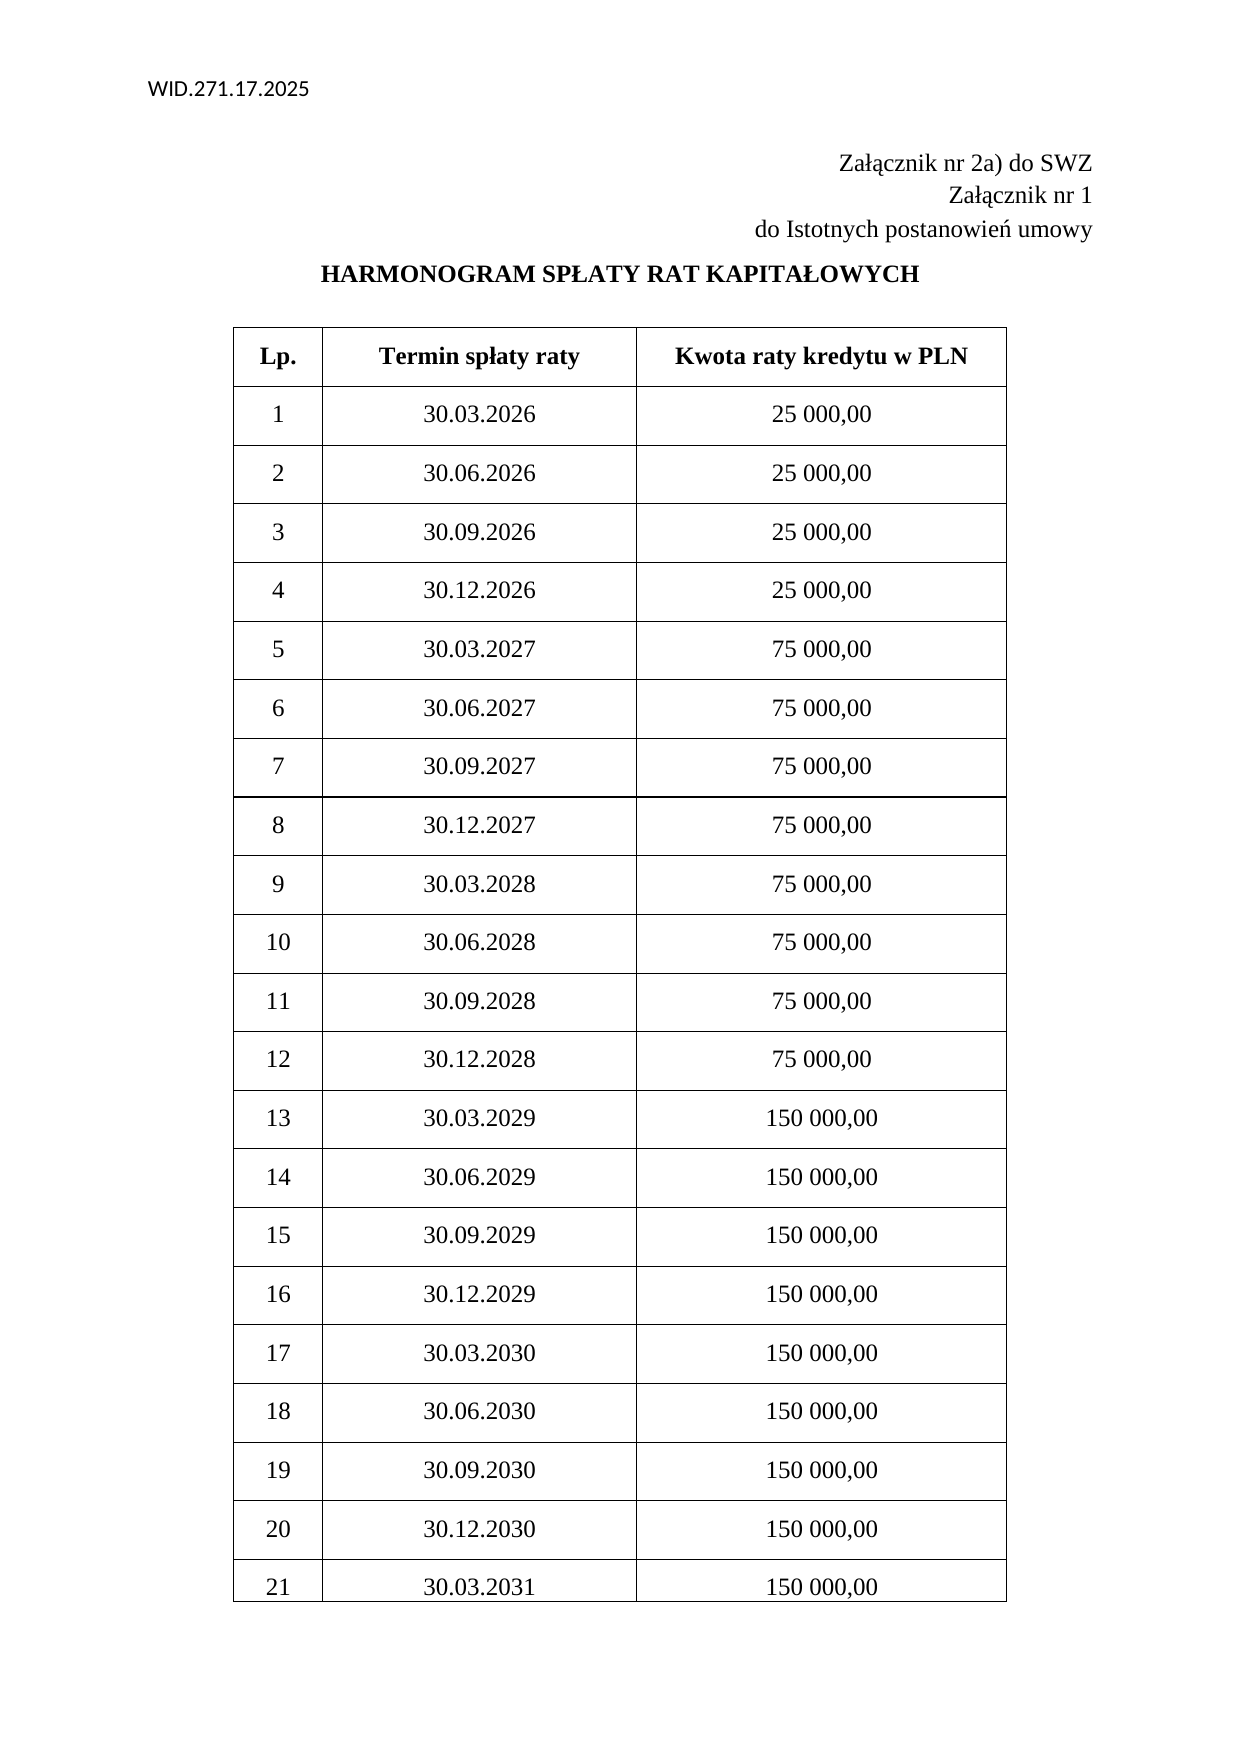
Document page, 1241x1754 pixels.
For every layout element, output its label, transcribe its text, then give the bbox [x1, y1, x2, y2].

table_cell 30.12.2030 [323, 1501, 636, 1559]
table_header Lp. [234, 328, 322, 386]
table_cell 150 000,00 [637, 1208, 1006, 1266]
table_cell 2 [234, 446, 322, 503]
table_cell 150 000,00 [637, 1384, 1006, 1442]
table_cell 30.12.2029 [323, 1267, 636, 1324]
table_cell 30.03.2027 [323, 622, 636, 679]
table_cell 150 000,00 [637, 1267, 1006, 1324]
table_cell 14 [234, 1149, 322, 1207]
table_cell 30.09.2030 [323, 1443, 636, 1500]
table_cell 4 [234, 563, 322, 621]
table_cell 30.09.2026 [323, 504, 636, 562]
table_cell 16 [234, 1267, 322, 1324]
table_cell 30.03.2028 [323, 856, 636, 914]
table_cell 18 [234, 1384, 322, 1442]
table_cell 3 [234, 504, 322, 562]
text Załącznik nr 2a) do SWZ [223, 148, 1093, 176]
table_cell 75 000,00 [637, 856, 1006, 914]
table_cell 30.06.2028 [323, 915, 636, 972]
table_cell 75 000,00 [637, 798, 1006, 855]
table_cell 30.06.2029 [323, 1149, 636, 1207]
table_cell 75 000,00 [637, 1032, 1006, 1090]
table_cell 25 000,00 [637, 446, 1006, 503]
text HARMONOGRAM SPŁATY RAT KAPITAŁOWYCH [148, 259, 1093, 288]
table_cell 75 000,00 [637, 915, 1006, 972]
table_cell 75 000,00 [637, 680, 1006, 738]
table_cell 150 000,00 [637, 1149, 1006, 1207]
table_cell 15 [234, 1208, 322, 1266]
table_cell 30.09.2027 [323, 739, 636, 796]
table_cell 7 [234, 739, 322, 796]
table_cell 21 [234, 1560, 322, 1601]
table_cell 6 [234, 680, 322, 738]
table_cell 25 000,00 [637, 504, 1006, 562]
table_cell 17 [234, 1325, 322, 1383]
table_cell 30.03.2031 [323, 1560, 636, 1601]
text do Istotnych postanowień umowy [223, 214, 1093, 242]
table_cell 150 000,00 [637, 1560, 1006, 1601]
table_cell 25 000,00 [637, 387, 1006, 444]
table_cell 75 000,00 [637, 974, 1006, 1031]
table_cell 30.03.2026 [323, 387, 636, 444]
table_cell 9 [234, 856, 322, 914]
table_cell 75 000,00 [637, 622, 1006, 679]
table_cell 30.06.2027 [323, 680, 636, 738]
table_cell 30.09.2029 [323, 1208, 636, 1266]
table_cell 12 [234, 1032, 322, 1090]
table_cell 20 [234, 1501, 322, 1559]
table_cell 30.12.2026 [323, 563, 636, 621]
table_cell 150 000,00 [637, 1443, 1006, 1500]
table_cell 30.03.2029 [323, 1091, 636, 1148]
table_cell 10 [234, 915, 322, 972]
table_cell 30.06.2026 [323, 446, 636, 503]
table_cell 75 000,00 [637, 739, 1006, 796]
table_cell 150 000,00 [637, 1091, 1006, 1148]
table_cell 30.03.2030 [323, 1325, 636, 1383]
table_cell 150 000,00 [637, 1501, 1006, 1559]
text Załącznik nr 1 [223, 181, 1093, 209]
table_cell 1 [234, 387, 322, 444]
table_cell 30.12.2027 [323, 798, 636, 855]
table_cell 30.06.2030 [323, 1384, 636, 1442]
table_cell 30.12.2028 [323, 1032, 636, 1090]
table_cell 13 [234, 1091, 322, 1148]
table_header Termin spłaty raty [323, 328, 636, 386]
table_cell 8 [234, 798, 322, 855]
table_header Kwota raty kredytu w PLN [637, 328, 1006, 386]
table_cell 30.09.2028 [323, 974, 636, 1031]
table_cell 5 [234, 622, 322, 679]
table_cell 11 [234, 974, 322, 1031]
table_cell 19 [234, 1443, 322, 1500]
table_cell 150 000,00 [637, 1325, 1006, 1383]
table_cell 25 000,00 [637, 563, 1006, 621]
